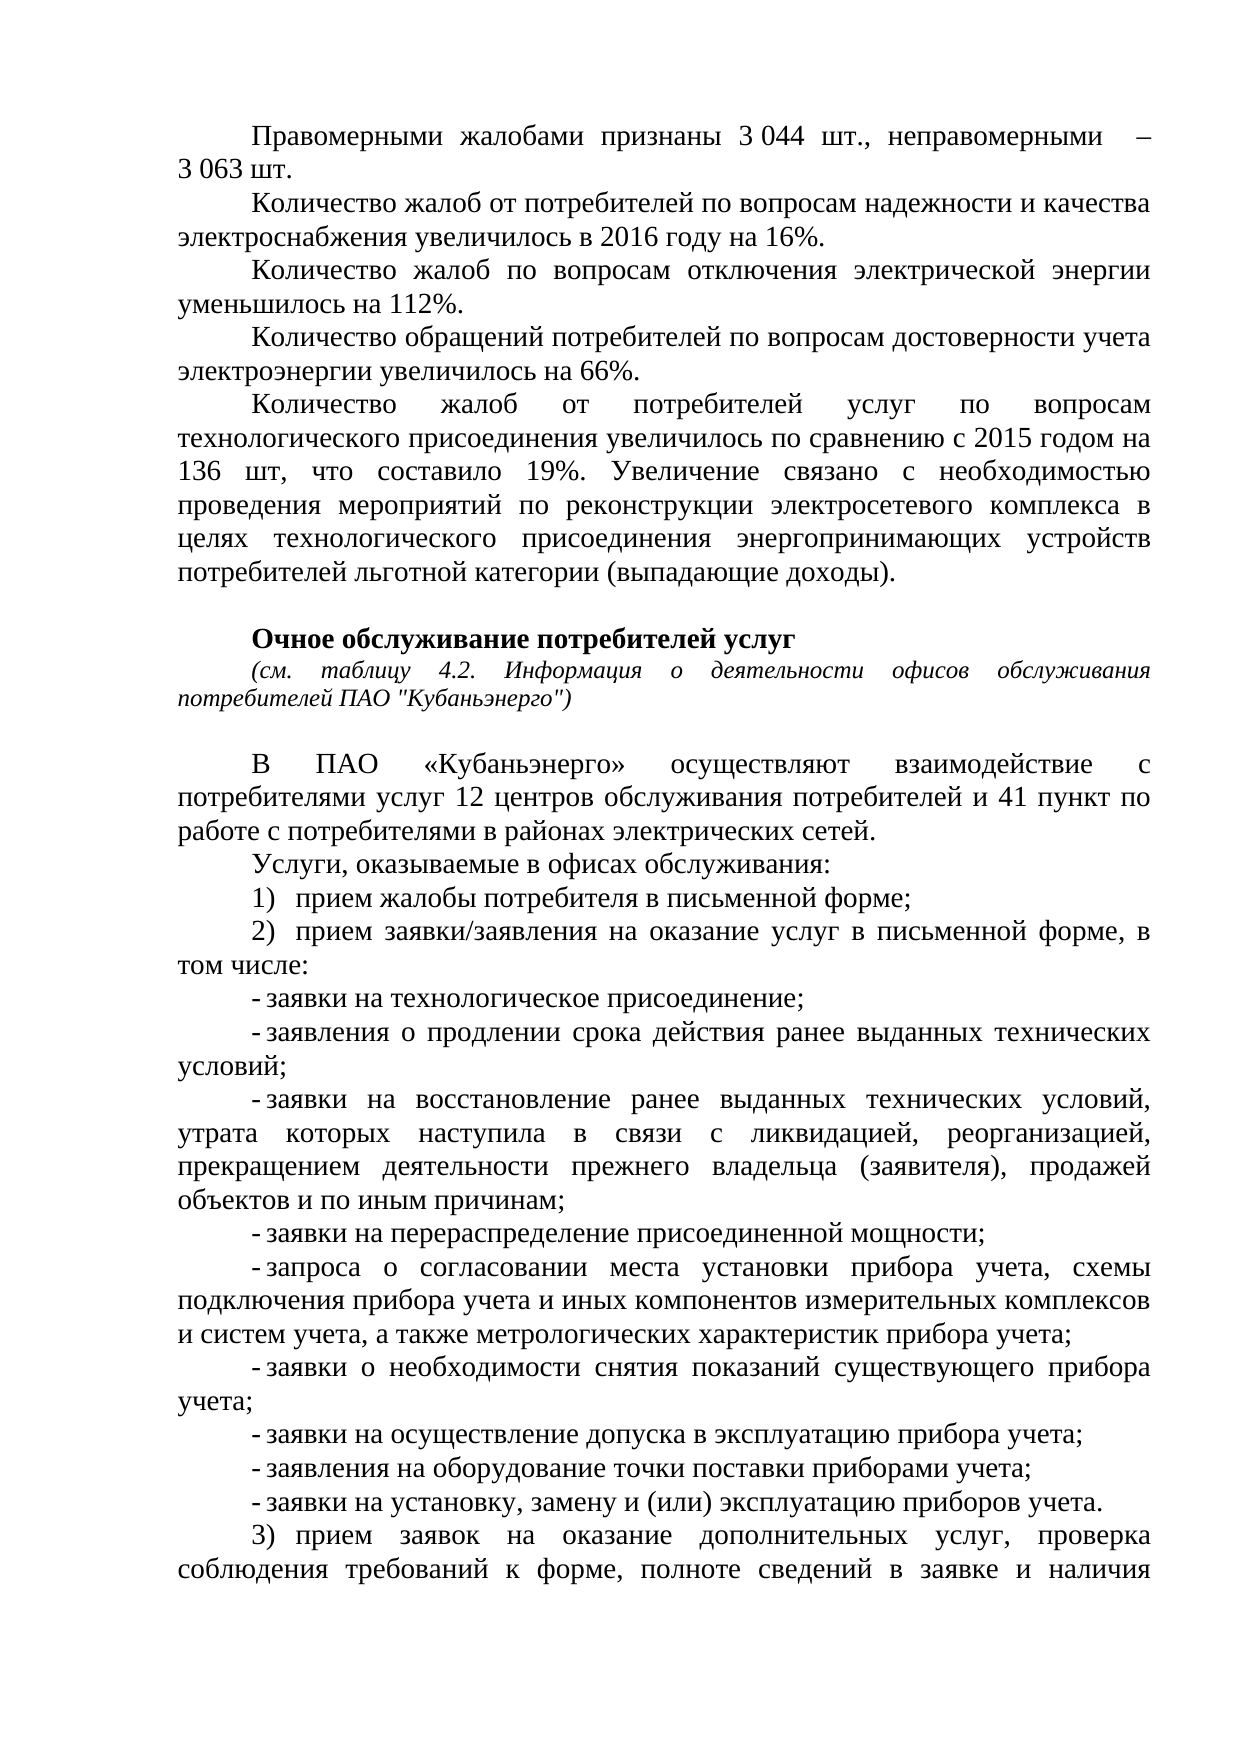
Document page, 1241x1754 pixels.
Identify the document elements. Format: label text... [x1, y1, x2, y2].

text Правомерными жалобами признаны 3 044 шт., неправомерными – 3 063 шт. [177, 118, 1152, 185]
text - заявки на восстановление ранее выданных технических условий, утрата которых наступила в связи с ликвидацией, реорганизацией, прекращением деятельности прежнего владельца (заявителя), продажей объектов и по иным причинам; [177, 1081, 1152, 1215]
text Количество жалоб по вопросам отключения электрической энергии уменьшилось на 112%. [177, 252, 1152, 319]
text Количество жалоб от потребителей по вопросам надежности и качества электроснабжения увеличилось в 2016 году на 16%. [177, 185, 1152, 252]
text Количество жалоб от потребителей услуг по вопросам технологического присоединения увеличилось по сравнению с 2015 годом на 136 шт, что составило 19%. Увеличение связано с необходимостью проведения мероприятий по реконструкции электросетевого комплекса в целях технологического присоединения энергопринимающих устройств потребителей льготной категории (выпадающие доходы). [177, 386, 1152, 588]
text - заявки на технологическое присоединение; [177, 981, 1152, 1014]
text - заявления на оборудование точки поставки приборами учета; [177, 1450, 1152, 1484]
text - заявки о необходимости снятия показаний существующего прибора учета; [177, 1349, 1152, 1417]
text 2) прием заявки/заявления на оказание услуг в письменной форме, в том числе: [177, 913, 1152, 981]
text Очное обслуживание потребителей услуг [177, 621, 1152, 655]
text - заявки на перераспределение присоединенной мощности; [177, 1215, 1152, 1249]
text (см. таблицу 4.2. Информация о деятельности офисов обслуживания потребителей ПАО "Кубаньэнерго") [177, 655, 1152, 712]
text В ПАО «Кубаньэнерго» осуществляют взаимодействие с потребителями услуг 12 центров обслуживания потребителей и 41 пункт по работе с потребителями в районах электрических сетей. [177, 746, 1152, 846]
text - заявки на осуществление допуска в эксплуатацию прибора учета; [177, 1417, 1152, 1450]
text - запроса о согласовании места установки прибора учета, схемы подключения прибора учета и иных компонентов измерительных комплексов и систем учета, а также метрологических характеристик прибора учета; [177, 1249, 1152, 1349]
text - заявки на установку, замену и (или) эксплуатацию приборов учета. [177, 1484, 1152, 1517]
text Количество обращений потребителей по вопросам достоверности учета электроэнергии увеличилось на 66%. [177, 319, 1152, 386]
text Услуги, оказываемые в офисах обслуживания: [177, 846, 1152, 880]
text - заявления о продлении срока действия ранее выданных технических условий; [177, 1014, 1152, 1081]
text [177, 1517, 1152, 1584]
text 1) прием жалобы потребителя в письменной форме; [177, 880, 1152, 913]
